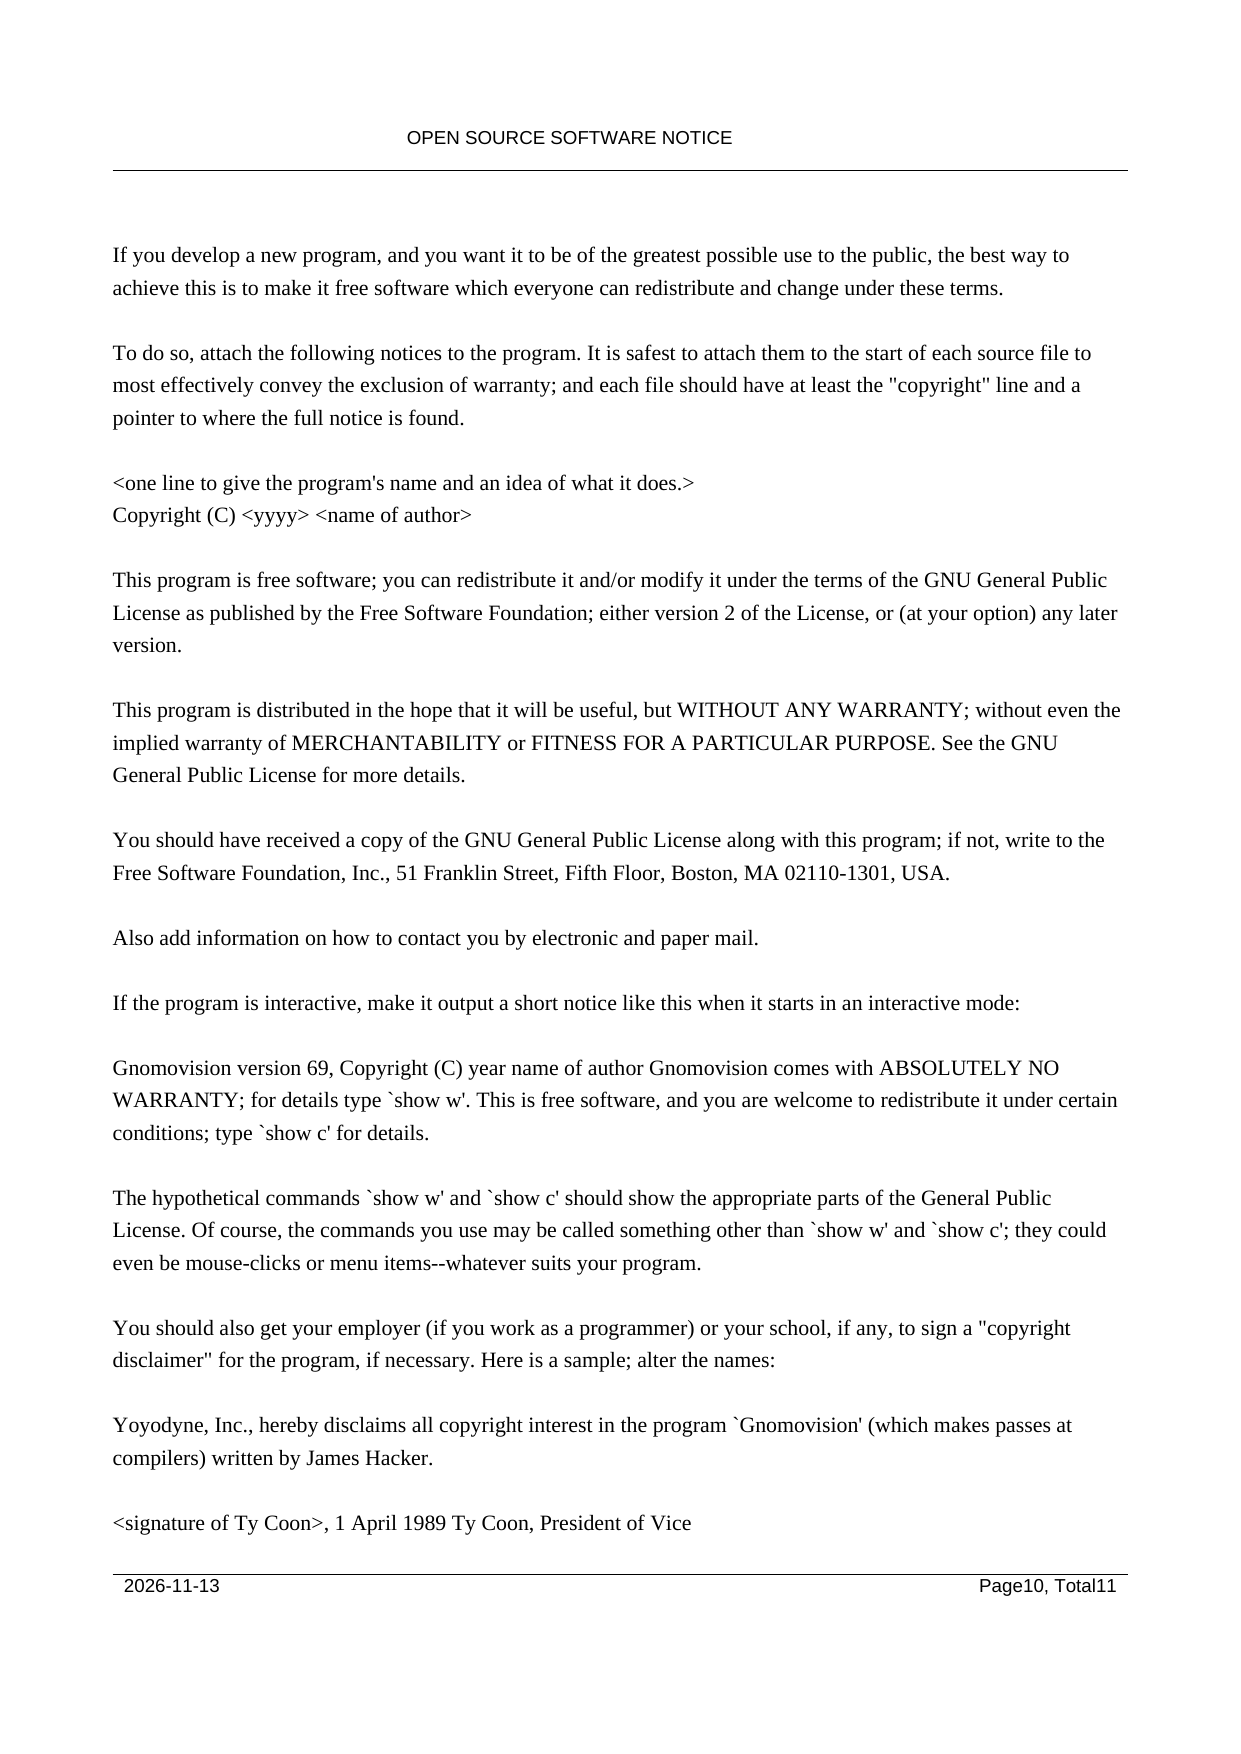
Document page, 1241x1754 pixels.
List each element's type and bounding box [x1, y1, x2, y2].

text [112, 206, 1128, 1539]
